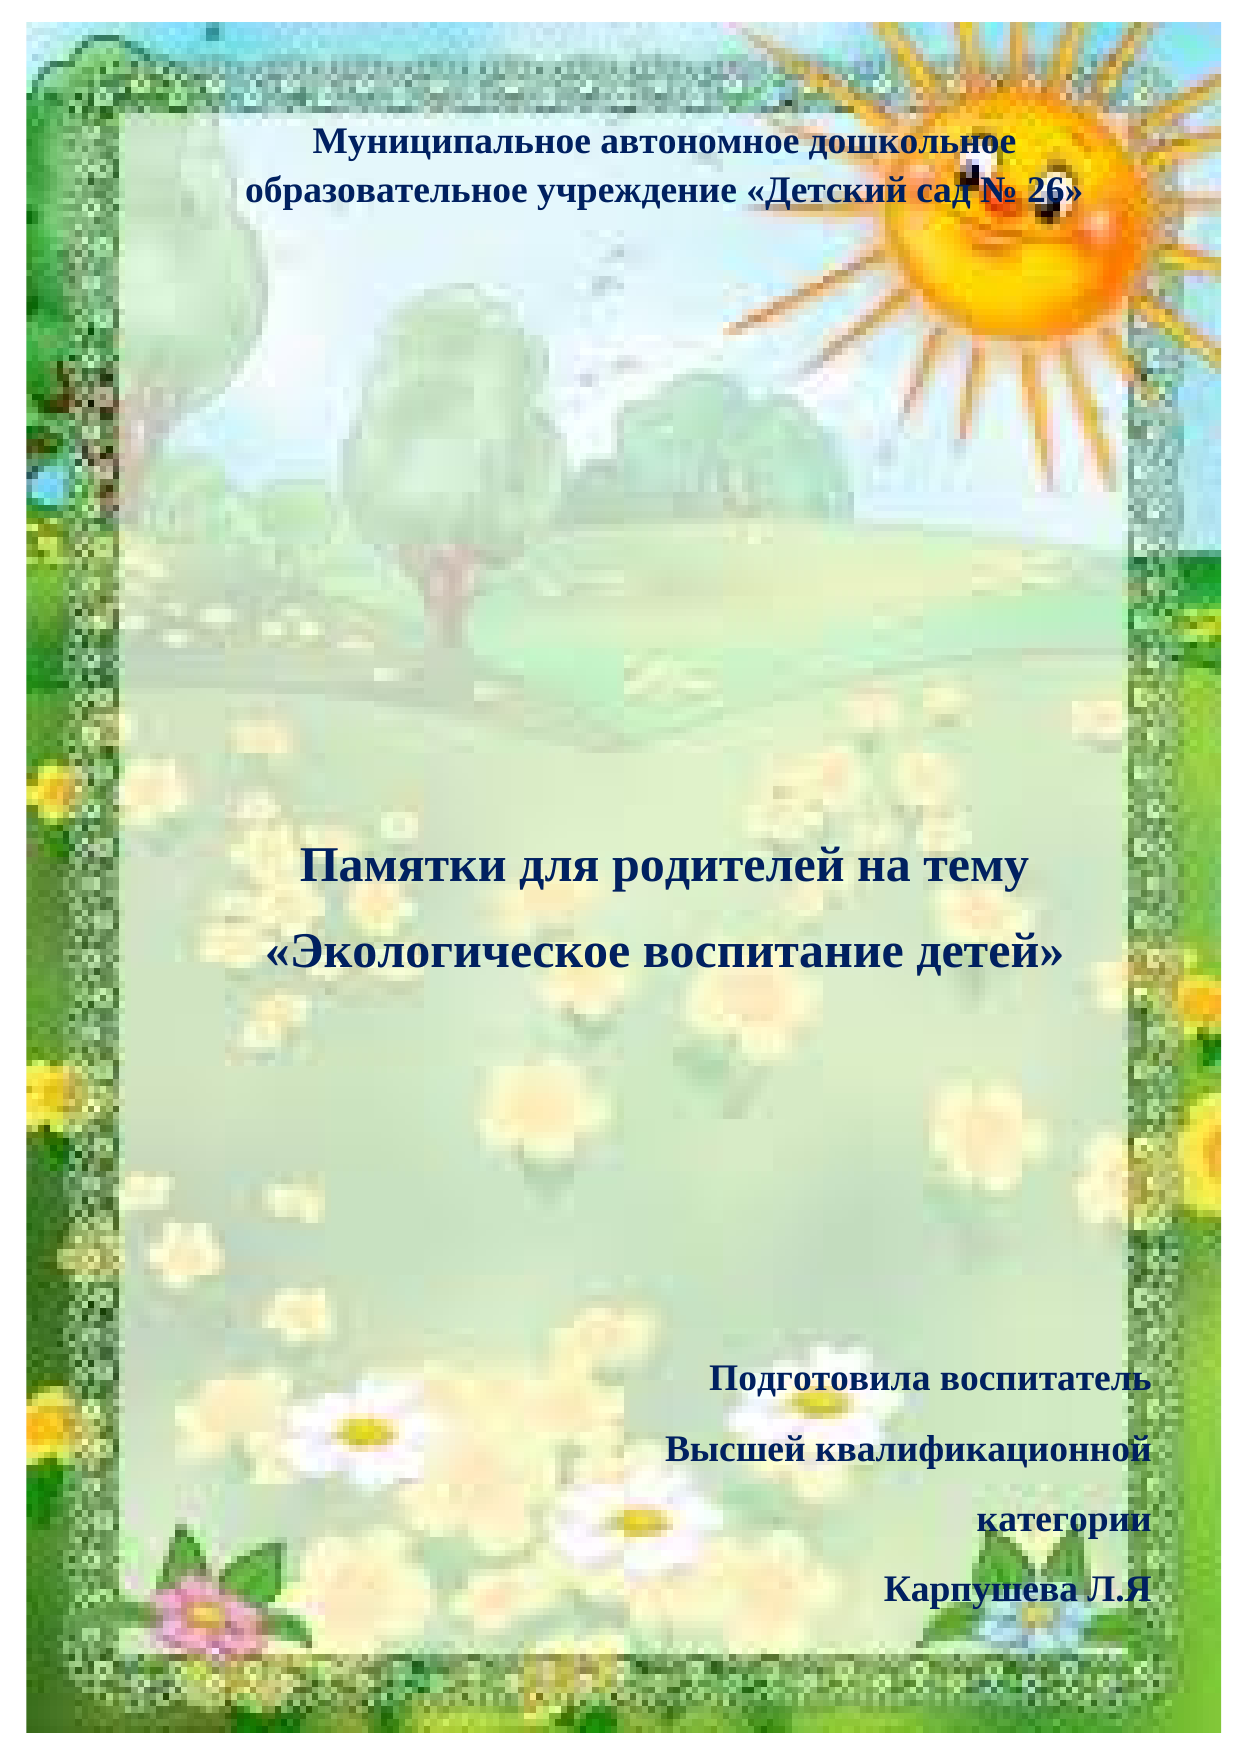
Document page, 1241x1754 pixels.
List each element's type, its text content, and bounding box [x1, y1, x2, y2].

text Высшей квалификационной [177, 1426, 1152, 1469]
text Подготовила воспитатель [177, 1356, 1152, 1399]
text «Экологическое воспитание детей» [177, 921, 1152, 979]
text Карпушева Л.Я [177, 1567, 1152, 1610]
text Памятки для родителей на тему [177, 834, 1152, 892]
picture [26, 22, 1222, 1733]
text Муниципальное автономное дошкольное образовательное учреждение «Детский сад № 26» [177, 118, 1152, 211]
text категории [177, 1496, 1152, 1539]
